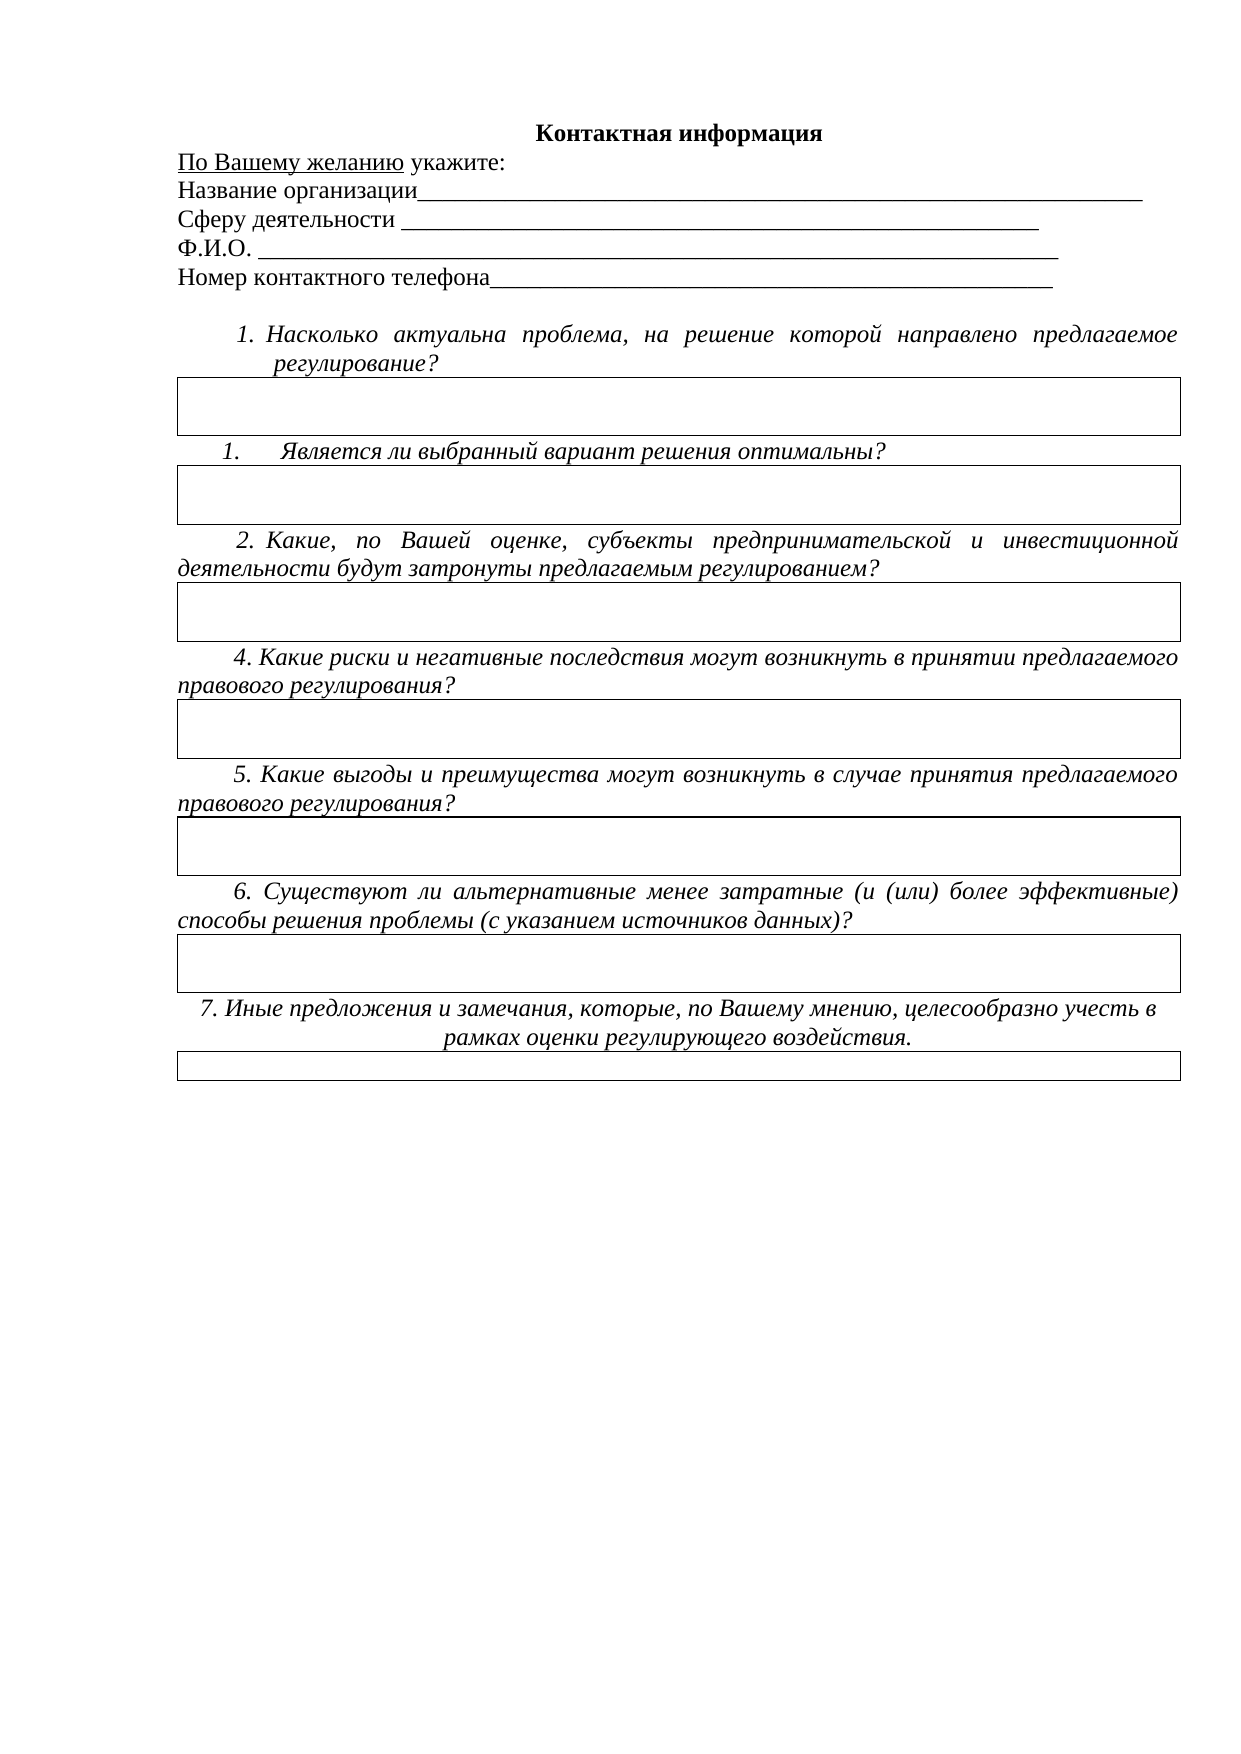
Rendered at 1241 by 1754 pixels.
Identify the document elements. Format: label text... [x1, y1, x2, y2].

text Название организации__________________________________________________________ [177, 176, 1181, 204]
table_header [178, 583, 1180, 641]
table_header [178, 1052, 1180, 1080]
text 5. Какие выгоды и преимущества могут возникнуть в случае принятия предлагаемого правового регулирования? [177, 759, 1181, 816]
text Контактная информация [177, 118, 1181, 147]
text Сферу деятельности ___________________________________________________ [177, 204, 1181, 233]
text По Вашему желанию укажите: [177, 147, 1181, 176]
table_header [178, 378, 1180, 435]
text 4. Какие риски и негативные последствия могут возникнуть в принятии предлагаемого правового регулирования? [177, 642, 1181, 699]
table_header [178, 700, 1180, 758]
list Какие, по Вашей оценке, субъекты предпринимательской и инвестиционной деятельности будут затронуты предлагаемым регулированием? [177, 525, 1181, 582]
text 7. Иные предложения и замечания, которые, по Вашему мнению, целесообразно учесть в рамках оценки регулирующего воздействия. [177, 993, 1181, 1051]
list Насколько актуальна проблема, на решение которой направлено предлагаемое регулирование? [236, 319, 1181, 377]
table_header [178, 935, 1180, 992]
text Ф.И.О. ________________________________________________________________ [177, 233, 1181, 262]
list Является ли выбранный вариант решения оптимальны? [222, 436, 1181, 465]
text Номер контактного телефона_____________________________________________ [177, 262, 1181, 291]
text 6. Существуют ли альтернативные менее затратные (и (или) более эффективные) способы решения проблемы (с указанием источников данных)? [177, 876, 1181, 933]
table_header [178, 818, 1180, 875]
table_header [178, 466, 1180, 524]
